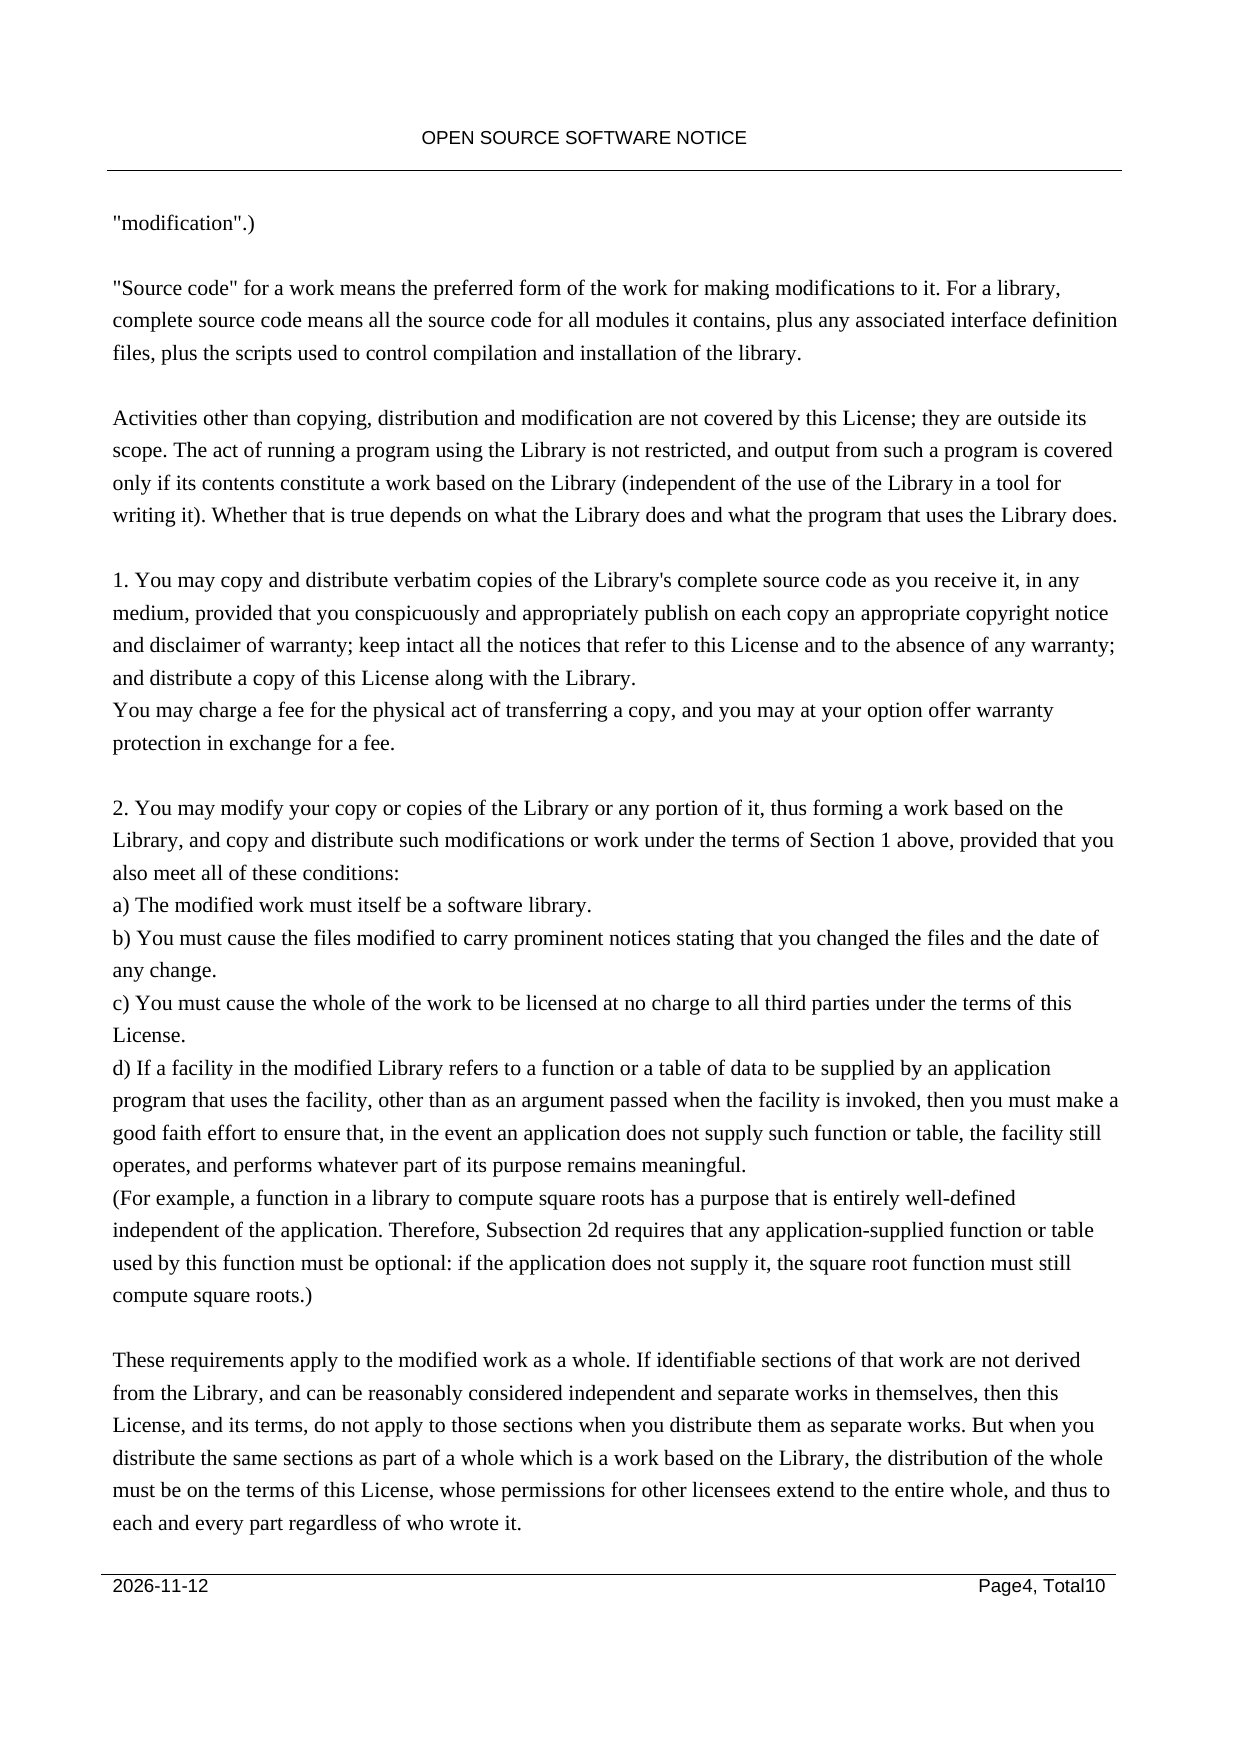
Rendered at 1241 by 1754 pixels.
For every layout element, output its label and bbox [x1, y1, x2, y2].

text [112, 206, 1128, 1539]
